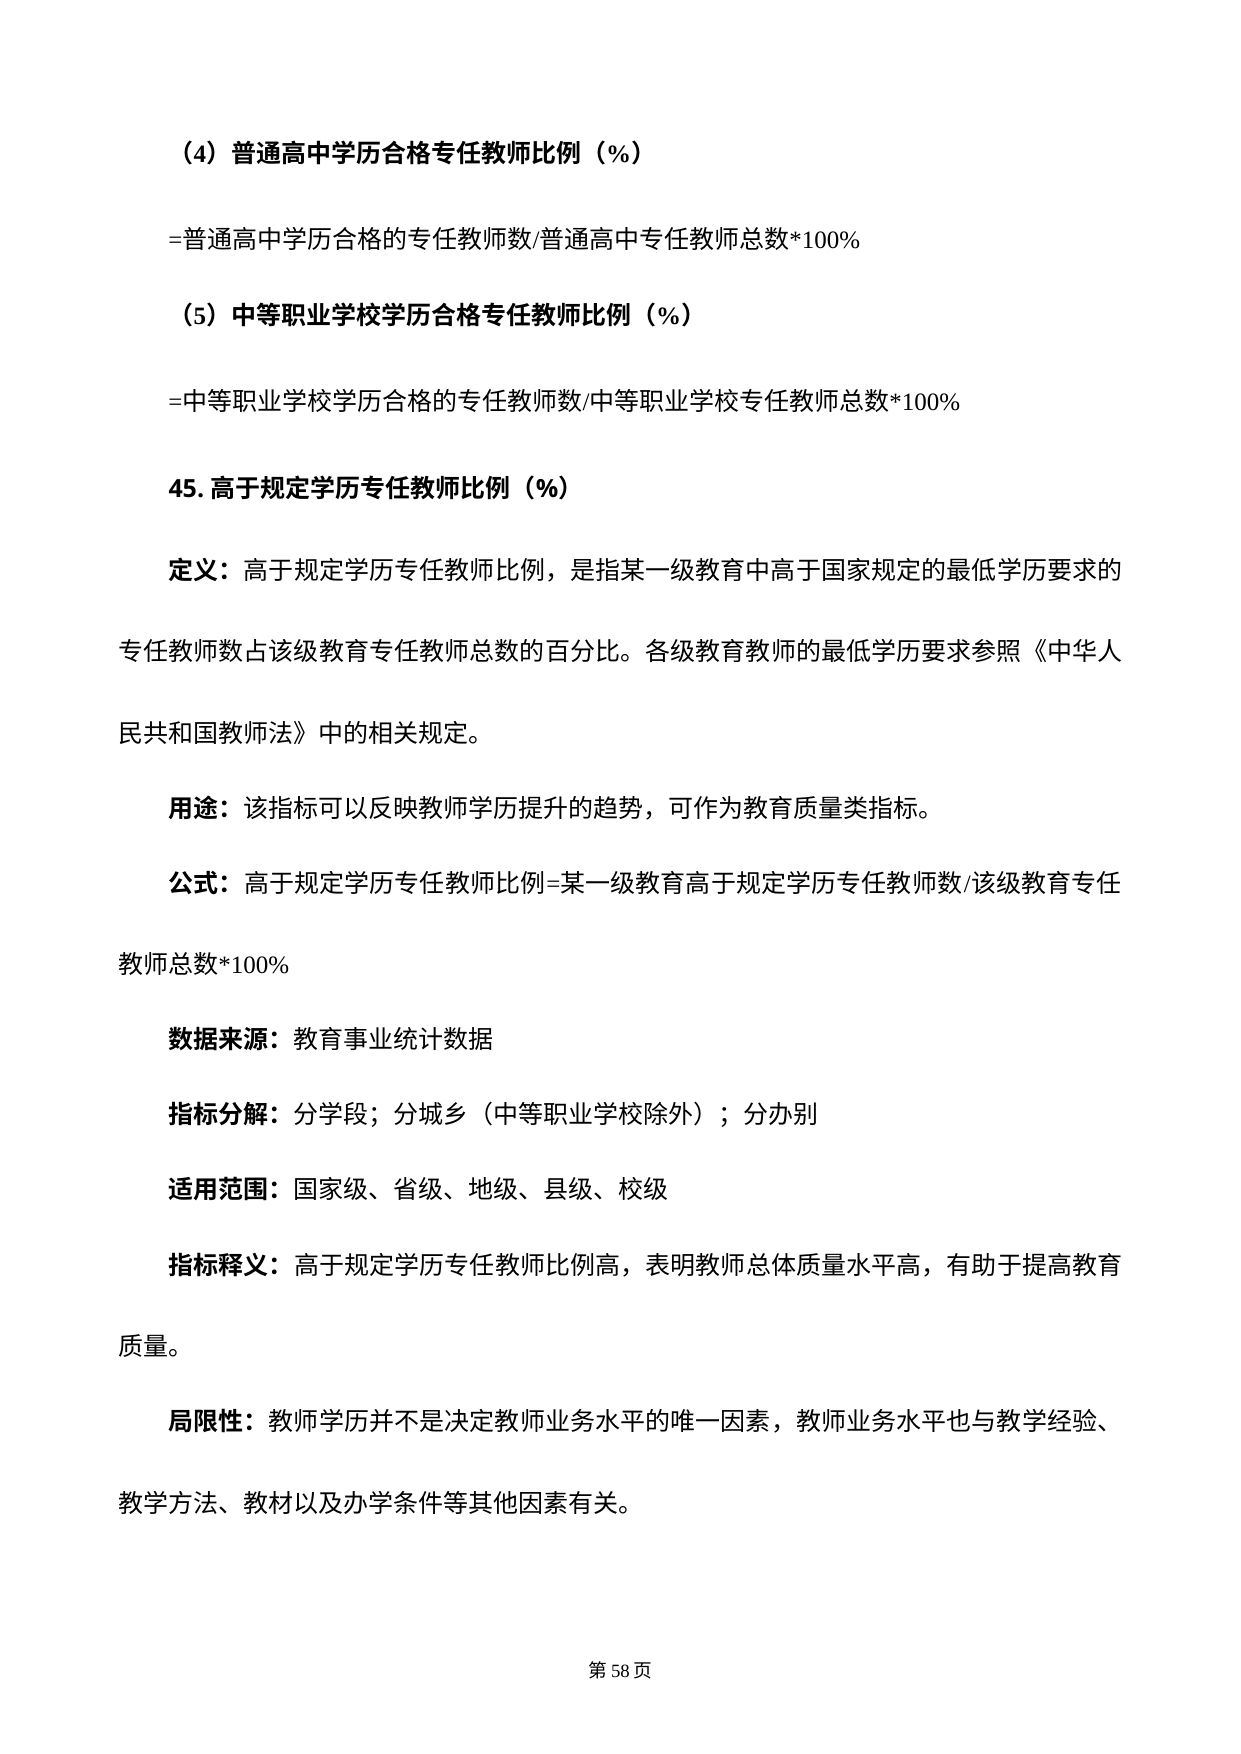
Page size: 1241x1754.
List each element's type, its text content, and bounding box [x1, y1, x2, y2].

subtitle 45. 高于规定学历专任教师比例（%） [118, 453, 1122, 521]
text =中等职业学校学历合格的专任教师数/中等职业学校专任教师总数*100% [118, 365, 1122, 433]
text 定义：高于规定学历专任教师比例，是指某一级教育中高于国家规定的最低学历要求的专任教师数占该级教育专任教师总数的百分比。各级教育教师的最低学历要求参照《中华人民共和国教师法》中的相关规定。 [118, 534, 1122, 765]
text 适用范围：国家级、省级、地级、县级、校级 [118, 1154, 1122, 1222]
subtitle （4）普通高中学历合格专任教师比例（%） [118, 118, 1122, 186]
text =普通高中学历合格的专任教师数/普通高中专任教师总数*100% [118, 204, 1122, 272]
text 局限性：教师学历并不是决定教师业务水平的唯一因素，教师业务水平也与教学经验、教学方法、教材以及办学条件等其他因素有关。 [118, 1386, 1122, 1535]
text 指标释义：高于规定学历专任教师比例高，表明教师总体质量水平高，有助于提高教育质量。 [118, 1229, 1122, 1379]
text 公式：高于规定学历专任教师比例=某一级教育高于规定学历专任教师数/该级教育专任教师总数*100% [118, 847, 1122, 997]
text 指标分解：分学段；分城乡（中等职业学校除外）；分办别 [118, 1079, 1122, 1147]
subtitle （5）中等职业学校学历合格专任教师比例（%） [118, 279, 1122, 347]
text 用途：该指标可以反映教师学历提升的趋势，可作为教育质量类指标。 [118, 772, 1122, 840]
text 数据来源：教育事业统计数据 [118, 1004, 1122, 1072]
